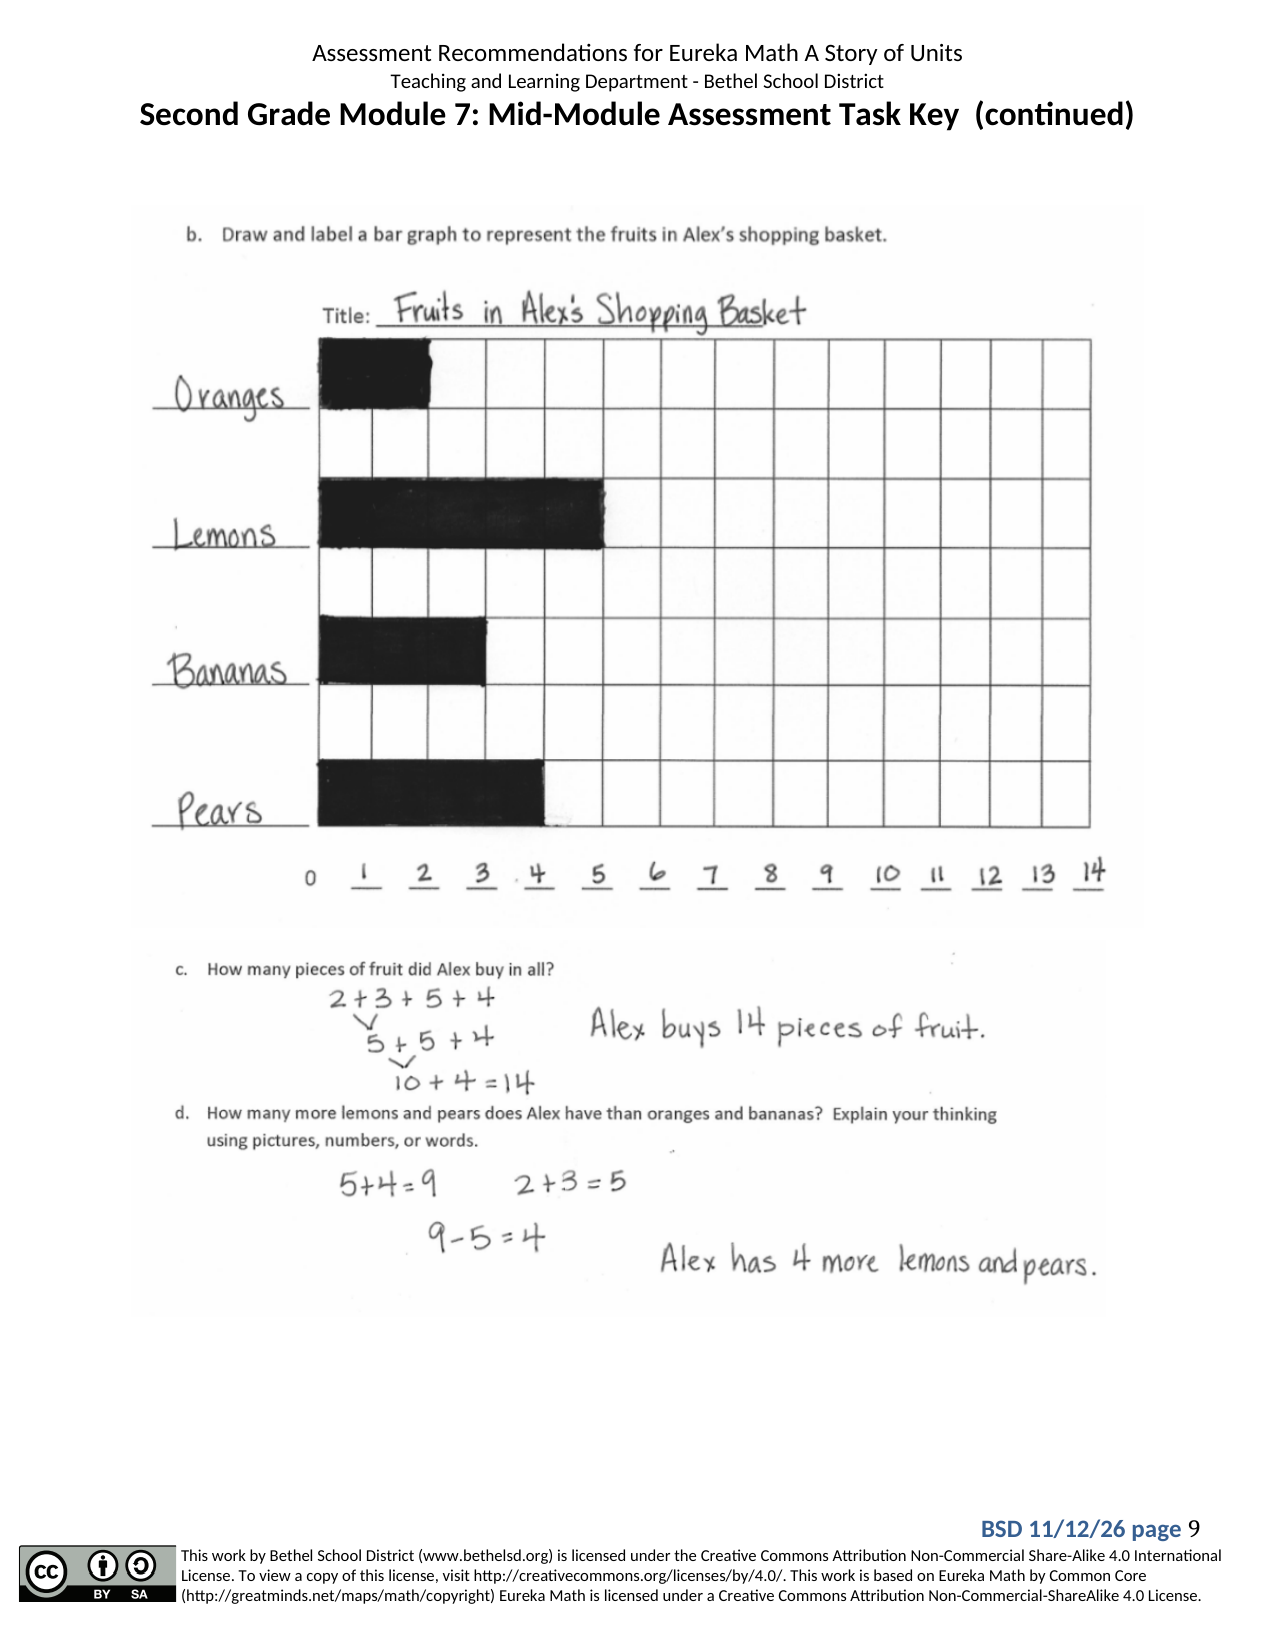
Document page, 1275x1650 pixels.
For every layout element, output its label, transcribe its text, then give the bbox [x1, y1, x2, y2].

picture [131, 940, 1107, 1317]
picture [131, 205, 1144, 928]
text Second Grade Module 7: Mid-Module Assessment Task Key (continued) [75, 93, 1200, 134]
